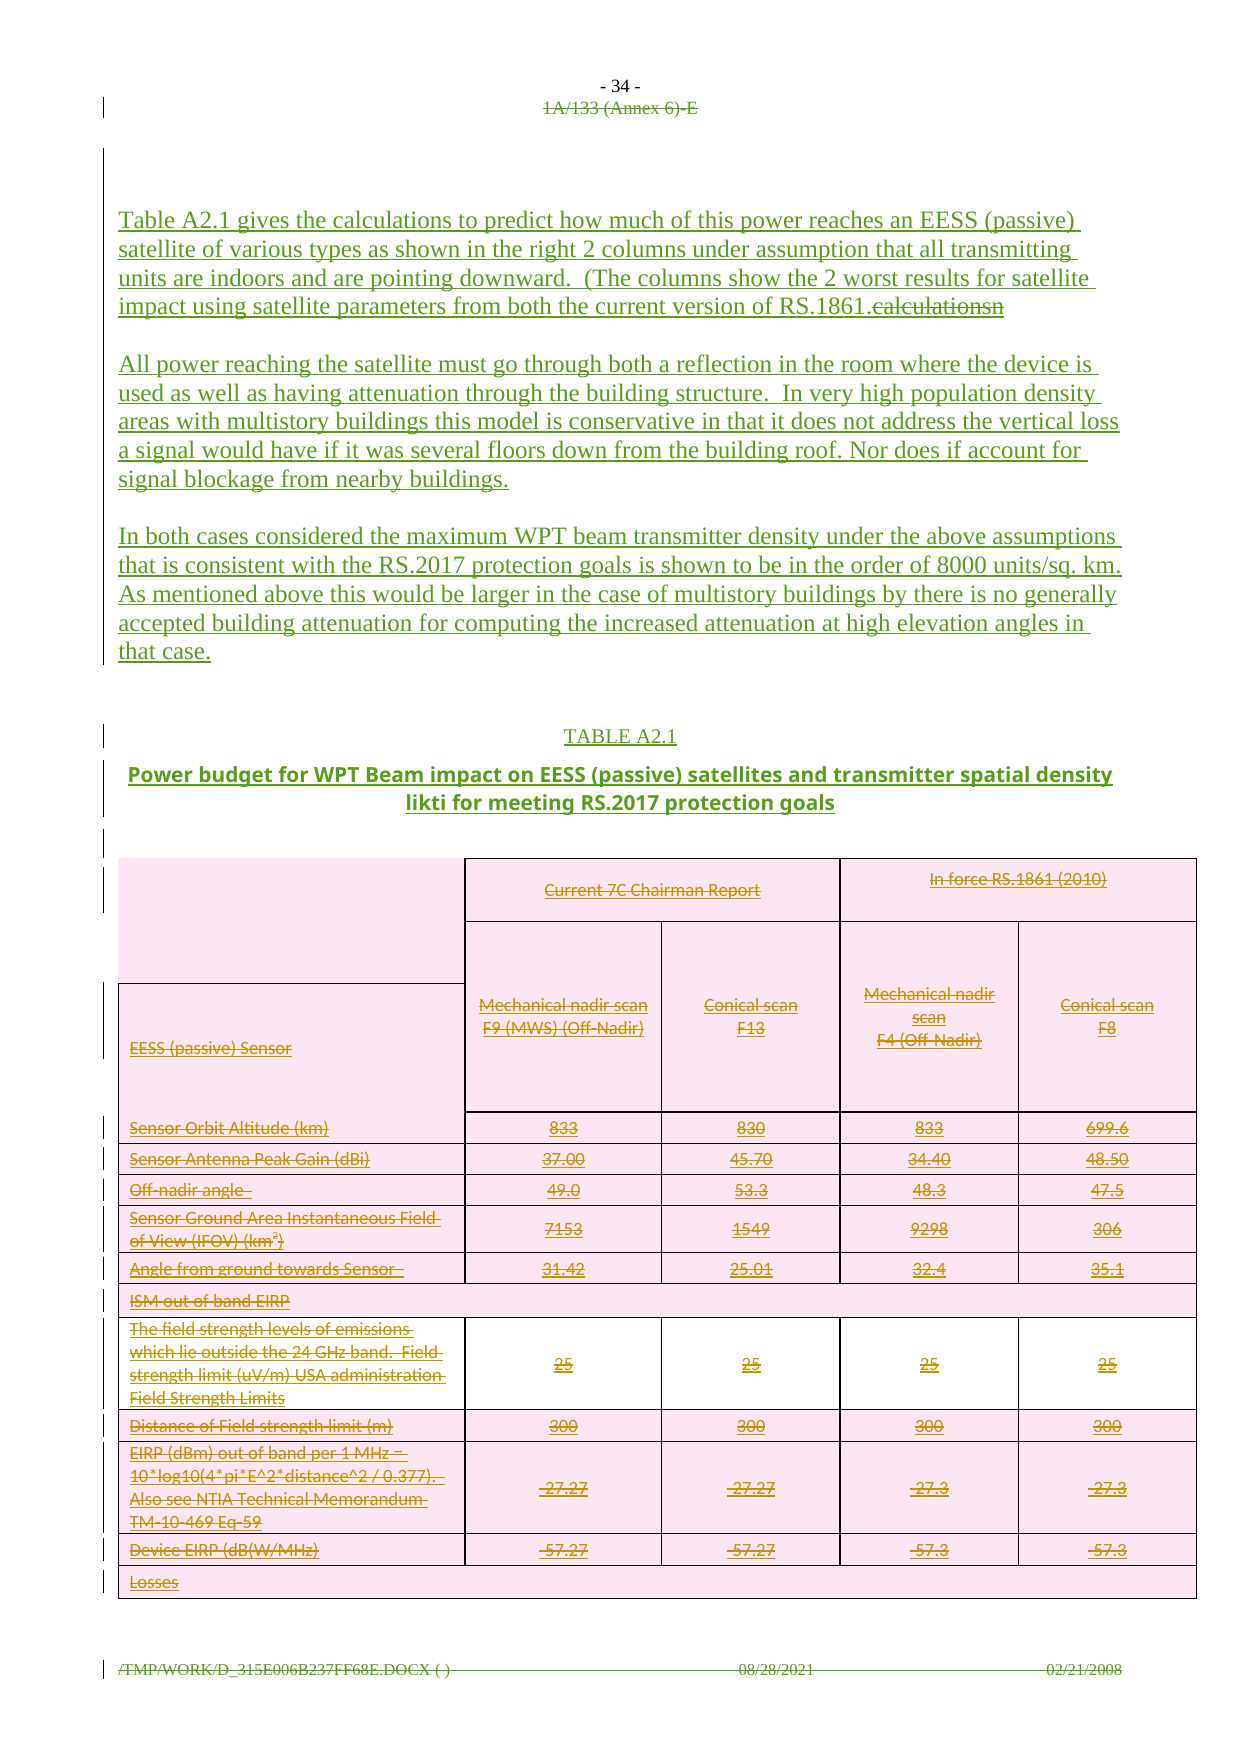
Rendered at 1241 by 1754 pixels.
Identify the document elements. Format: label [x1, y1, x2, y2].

table_cell [466, 1318, 661, 1409]
table_cell [1019, 1318, 1196, 1409]
table_cell [841, 1318, 1018, 1409]
table_cell [119, 1318, 464, 1409]
table_cell [662, 1318, 839, 1409]
